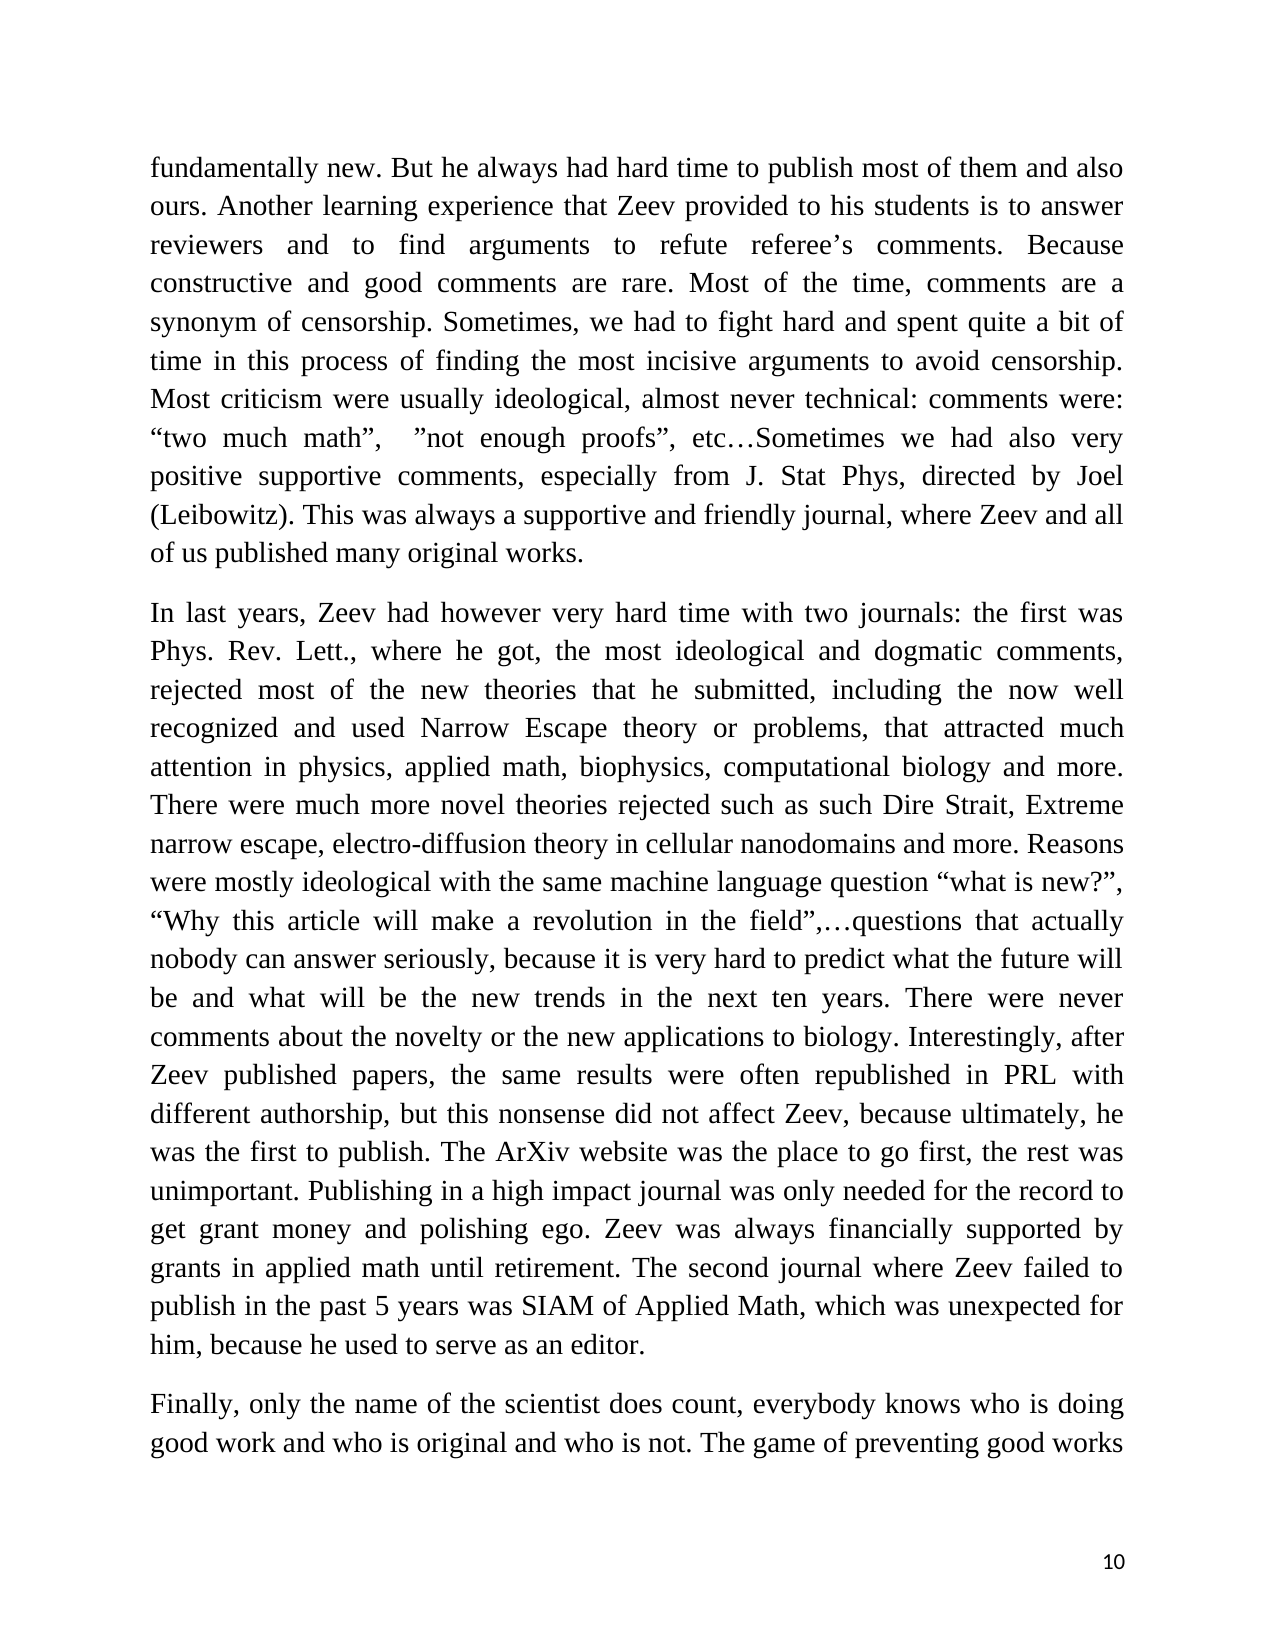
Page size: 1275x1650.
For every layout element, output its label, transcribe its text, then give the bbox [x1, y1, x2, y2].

text In last years, Zeev had however very hard time with two journals: the first was Phys. Rev. Lett., where he got, the most ideological and dogmatic comments, rejected most of the new theories that he submitted, including the now well recognized and used Narrow Escape theory or problems, that attracted much attention in physics, applied math, biophysics, computational biology and more. There were much more novel theories rejected such as such Dire Strait, Extreme narrow escape, electro-diffusion theory in cellular nanodomains and more. Reasons were mostly ideological with the same machine language question “what is new?”, “Why this article will make a revolution in the field”,…questions that actually nobody can answer seriously, because it is very hard to predict what the future will be and what will be the new trends in the next ten years. There were never comments about the novelty or the new applications to biology. Interestingly, after Zeev published papers, the same results were often republished in PRL with different authorship, but this nonsense did not affect Zeev, because ultimately, he was the first to publish. The ArXiv website was the place to go first, the rest was unimportant. Publishing in a high impact journal was only needed for the record to get grant money and polishing ego. Zeev was always financially supported by grants in applied math until retirement. The second journal where Zeev failed to publish in the past 5 years was SIAM of Applied Math, which was unexpected for him, because he used to serve as an editor. [150, 595, 1125, 1361]
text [150, 1386, 1125, 1458]
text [150, 150, 1125, 569]
